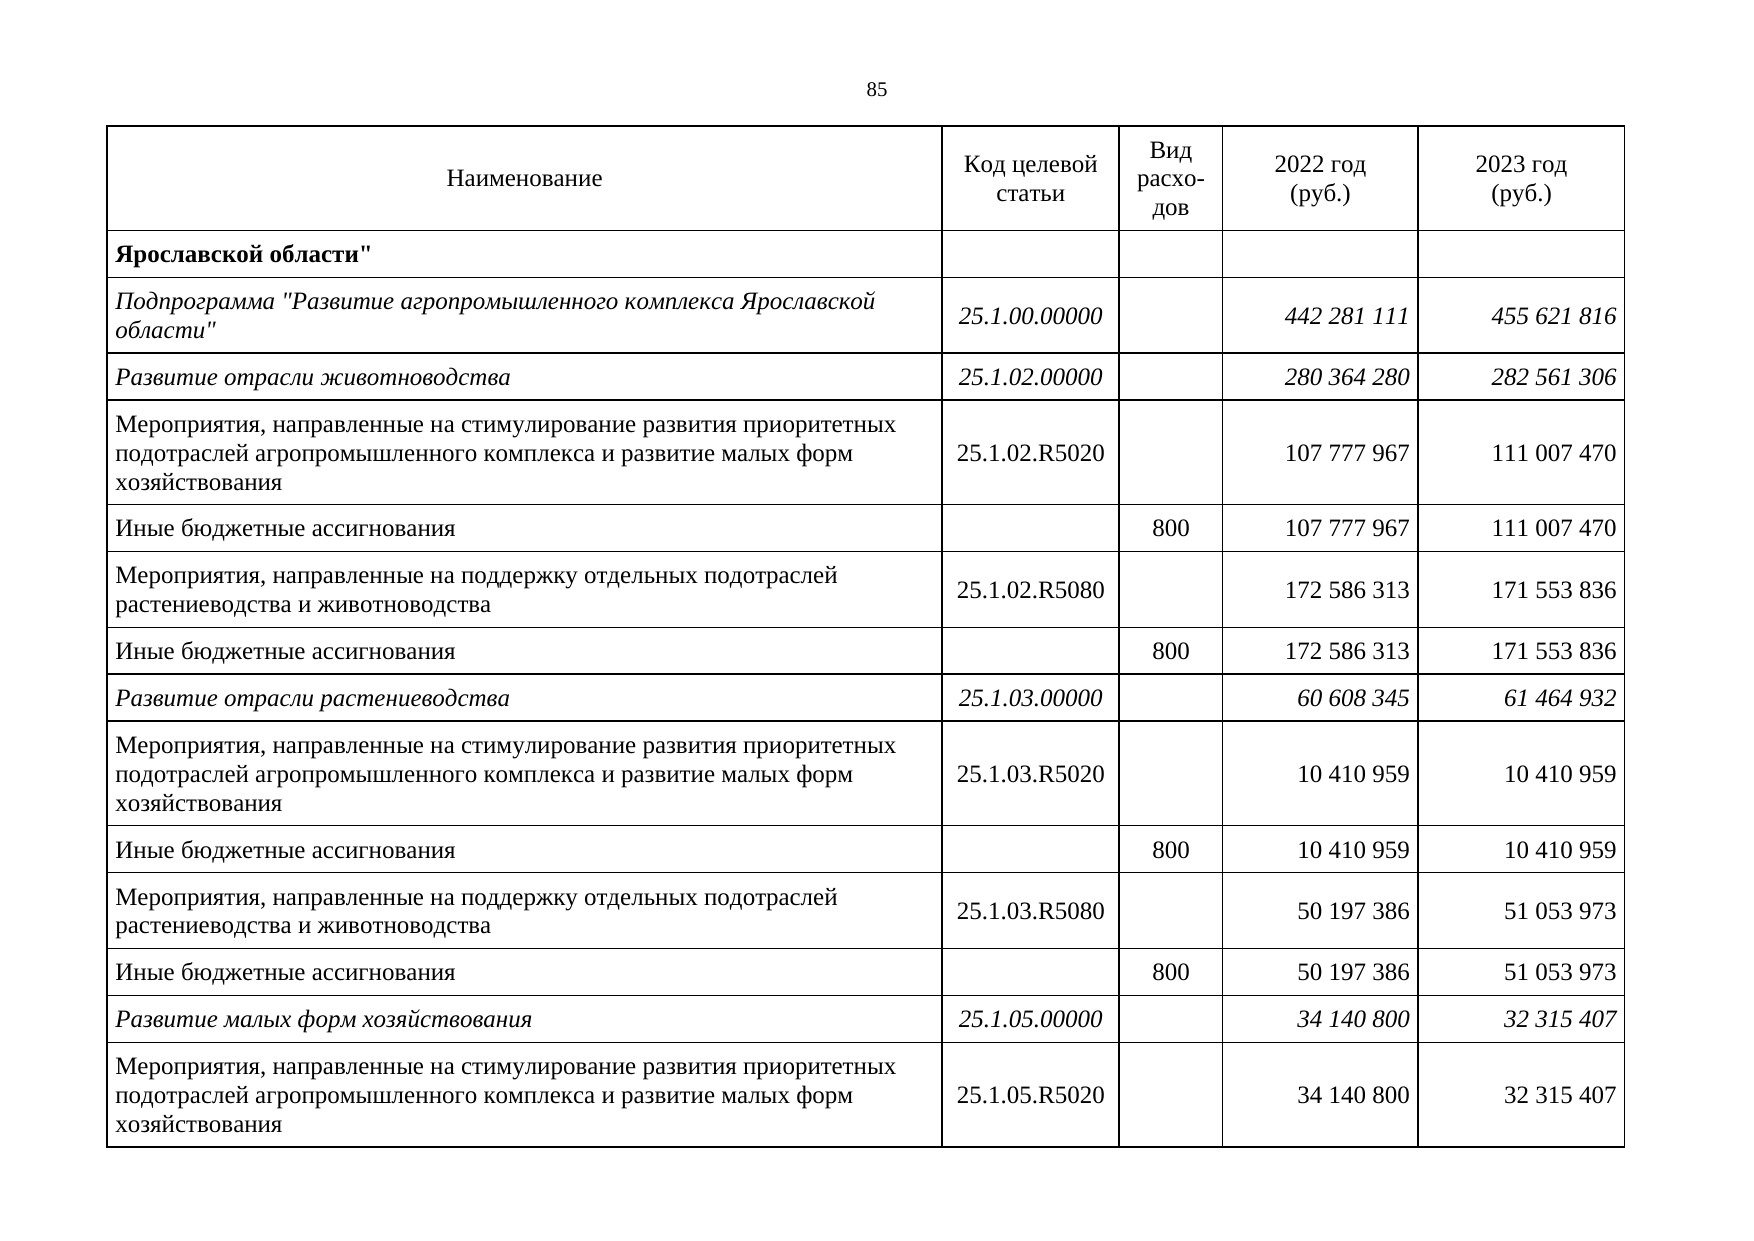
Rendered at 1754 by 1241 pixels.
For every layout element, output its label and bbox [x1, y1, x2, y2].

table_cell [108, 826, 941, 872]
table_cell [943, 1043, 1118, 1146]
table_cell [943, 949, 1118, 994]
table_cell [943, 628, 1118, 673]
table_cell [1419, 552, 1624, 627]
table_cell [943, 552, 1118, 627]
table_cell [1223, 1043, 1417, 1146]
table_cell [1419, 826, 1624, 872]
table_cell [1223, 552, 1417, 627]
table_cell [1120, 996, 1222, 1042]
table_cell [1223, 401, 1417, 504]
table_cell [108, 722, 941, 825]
table_header [1120, 127, 1222, 229]
table_header [943, 127, 1118, 229]
table_header [1419, 127, 1624, 229]
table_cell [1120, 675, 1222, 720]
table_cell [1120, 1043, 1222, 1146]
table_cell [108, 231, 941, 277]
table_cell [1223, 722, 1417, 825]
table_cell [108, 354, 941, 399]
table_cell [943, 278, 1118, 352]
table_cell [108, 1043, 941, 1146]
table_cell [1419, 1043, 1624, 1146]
table_header [108, 127, 941, 229]
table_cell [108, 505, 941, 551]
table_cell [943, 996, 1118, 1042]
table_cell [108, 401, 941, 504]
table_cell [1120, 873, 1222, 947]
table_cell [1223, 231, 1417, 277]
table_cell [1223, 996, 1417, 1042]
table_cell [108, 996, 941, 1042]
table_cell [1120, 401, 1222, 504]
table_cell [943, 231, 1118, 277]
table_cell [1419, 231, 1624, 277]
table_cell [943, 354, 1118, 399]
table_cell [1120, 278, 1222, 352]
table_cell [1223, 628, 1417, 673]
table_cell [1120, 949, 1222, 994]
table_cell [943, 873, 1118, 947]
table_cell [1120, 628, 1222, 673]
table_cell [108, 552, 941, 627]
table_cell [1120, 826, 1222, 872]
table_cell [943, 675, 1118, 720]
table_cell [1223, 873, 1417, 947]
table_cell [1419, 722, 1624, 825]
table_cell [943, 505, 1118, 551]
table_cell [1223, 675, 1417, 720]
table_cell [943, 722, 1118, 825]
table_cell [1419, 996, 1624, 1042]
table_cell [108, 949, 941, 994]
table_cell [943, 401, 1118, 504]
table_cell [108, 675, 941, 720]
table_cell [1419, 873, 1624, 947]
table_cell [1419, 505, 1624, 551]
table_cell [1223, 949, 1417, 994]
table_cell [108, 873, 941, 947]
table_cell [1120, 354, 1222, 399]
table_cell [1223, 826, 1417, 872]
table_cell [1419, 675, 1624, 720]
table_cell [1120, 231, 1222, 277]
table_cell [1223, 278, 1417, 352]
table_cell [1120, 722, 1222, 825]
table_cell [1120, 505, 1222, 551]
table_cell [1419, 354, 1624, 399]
table_header [1223, 127, 1417, 229]
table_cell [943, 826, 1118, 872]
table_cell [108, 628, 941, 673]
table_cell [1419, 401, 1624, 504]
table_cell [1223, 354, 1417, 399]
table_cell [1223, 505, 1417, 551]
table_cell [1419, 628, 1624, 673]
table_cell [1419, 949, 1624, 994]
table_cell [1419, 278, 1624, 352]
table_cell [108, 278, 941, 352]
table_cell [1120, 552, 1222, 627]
